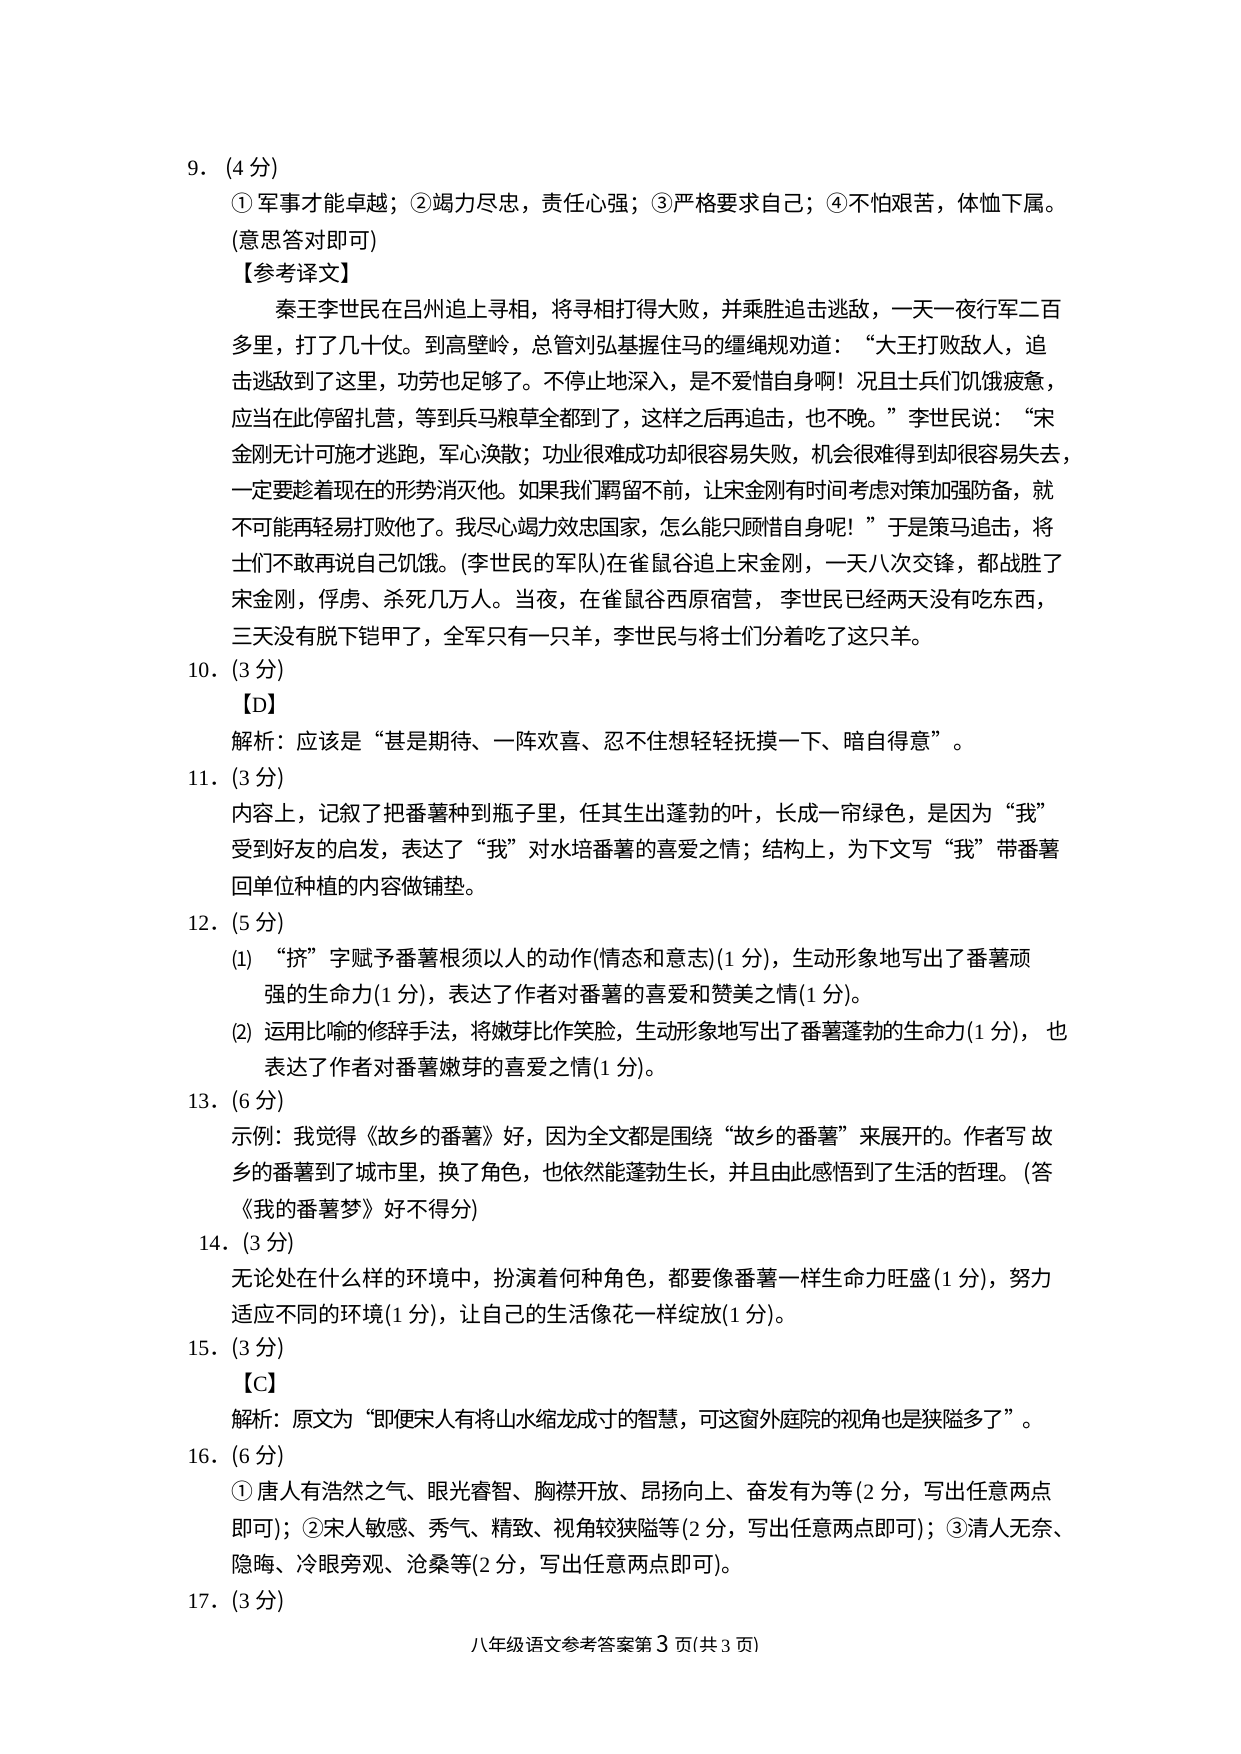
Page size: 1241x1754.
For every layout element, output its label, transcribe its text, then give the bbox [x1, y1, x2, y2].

text 10．(3 分) [187, 655, 1086, 683]
text 9． (4 分) [187, 150, 1086, 182]
text 13．(6 分) [187, 1087, 1086, 1114]
text 15．(3 分) [187, 1333, 1086, 1361]
text 17．(3 分) [187, 1583, 1086, 1615]
text 14．(3 分) [198, 1228, 1086, 1256]
list 运用比喻的修辞手法，将嫩芽比作笑脸，生动形象地写出了番薯蓬勃的生命力(1 分)， 也表达了作者对番薯嫩芽的喜爱之情(1 分)。 [231, 1014, 1075, 1082]
text 【参考译文】 [231, 259, 1086, 287]
text 【D】 [231, 687, 1086, 719]
text 解析：原文为“即便宋人有将山水缩龙成寸的智慧，可这窗外庭院的视角也是狭隘多了”。 [231, 1402, 1086, 1433]
text 内容上，记叙了把番薯种到瓶子里，任其生出蓬勃的叶，长成一帘绿色，是因为“我” 受到好友的启发，表达了“我”对水培番薯的喜爱之情；结构上，为下文写“我”带番薯回单位种植的内容做铺垫。 [231, 796, 1064, 900]
text 【C】 [231, 1366, 1086, 1397]
list “挤”字赋予番薯根须以人的动作(情态和意志)(1 分)，生动形象地写出了番薯顽强的生命力(1 分)，表达了作者对番薯的喜爱和赞美之情(1 分)。 [231, 941, 1053, 1009]
text 解析：应该是“甚是期待、一阵欢喜、忍不住想轻轻抚摸一下、暗自得意”。 [231, 724, 1086, 755]
text ①军事才能卓越；②竭力尽忠，责任心强；③严格要求自己；④不怕艰苦，体恤下属。(意思答对即可) [231, 186, 1064, 254]
text 11．(3 分) [187, 760, 1086, 791]
text 无论处在什么样的环境中，扮演着何种角色，都要像番薯一样生命力旺盛(1 分)，努力适应不同的环境(1 分)，让自己的生活像花一样绽放(1 分)。 [231, 1261, 1053, 1328]
text 秦王李世民在吕州追上寻相，将寻相打得大败，并乘胜追击逃敌，一天一夜行军二百多里，打了几十仗。到高壁岭，总管刘弘基握住马的缰绳规劝道：“大王打败敌人，追击逃敌到了这里，功劳也足够了。不停止地深入，是不爱惜自身啊！况且士兵们饥饿疲惫，应当在此停留扎营，等到兵马粮草全都到了，这样之后再追击，也不晚。”李世民说：“宋金刚无计可施才逃跑，军心涣散；功业很难成功却很容易失败，机会很难得到却很容易失去，一定要趁着现在的形势消灭他。如果我们羁留不前，让宋金刚有时间考虑对策加强防备，就不可能再轻易打败他了。我尽心竭力效忠国家，怎么能只顾惜自身呢！”于是策马追击，将士们不敢再说自己饥饿。(李世民的军队)在雀鼠谷追上宋金刚，一天八次交锋，都战胜了宋金刚，俘虏、杀死几万人。当夜，在雀鼠谷西原宿营， 李世民已经两天没有吃东西，三天没有脱下铠甲了，全军只有一只羊，李世民与将士们分着吃了这只羊。 [231, 292, 1064, 650]
text ①唐人有浩然之气、眼光睿智、胸襟开放、昂扬向上、奋发有为等(2 分，写出任意两点即可)；②宋人敏感、秀气、精致、视角较狭隘等(2 分，写出任意两点即可)；③清人无奈、隐晦、冷眼旁观、沧桑等(2 分，写出任意两点即可)。 [231, 1474, 1054, 1578]
text 12．(5 分) [187, 905, 1086, 937]
text 示例：我觉得《故乡的番薯》好，因为全文都是围绕“故乡的番薯”来展开的。作者写故乡的番薯到了城市里，换了角色，也依然能蓬勃生长，并且由此感悟到了生活的哲理。(答《我的番薯梦》好不得分) [231, 1119, 1053, 1223]
text 16．(6 分) [187, 1438, 1086, 1470]
